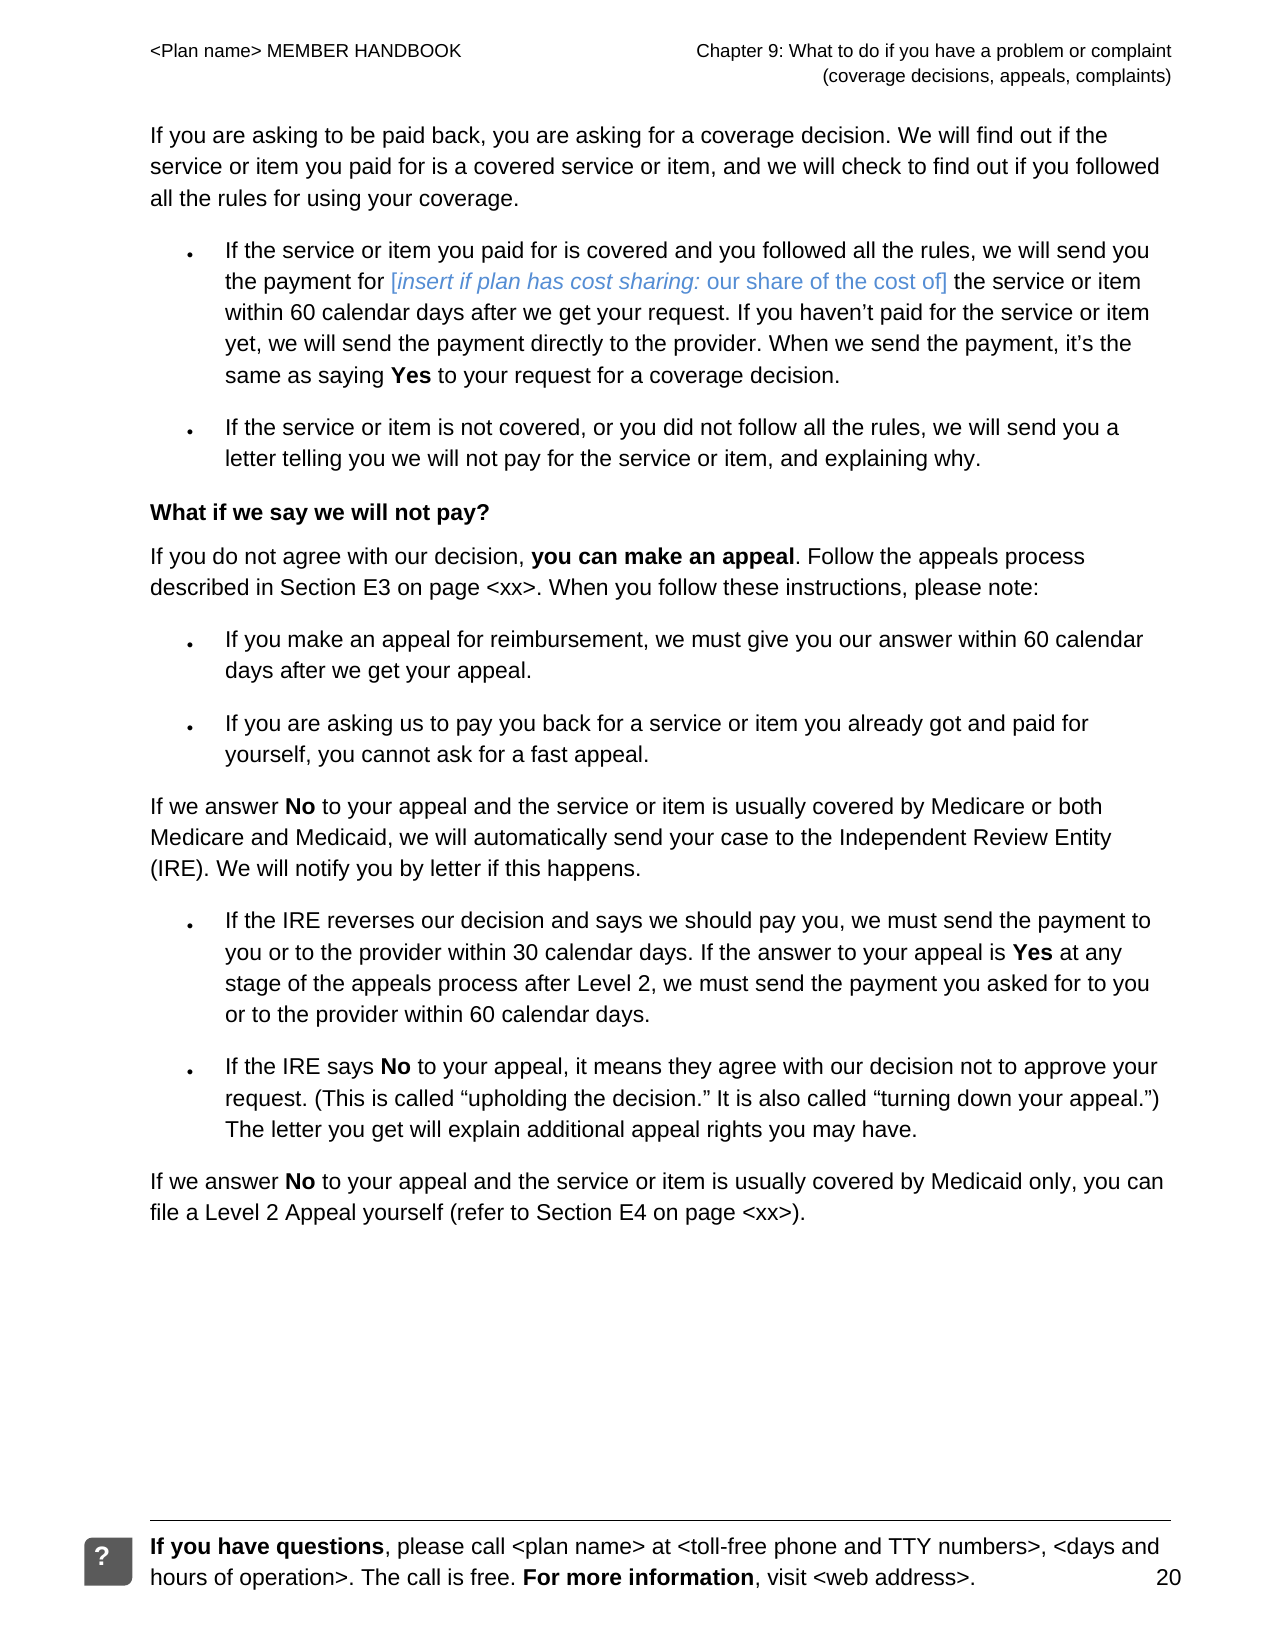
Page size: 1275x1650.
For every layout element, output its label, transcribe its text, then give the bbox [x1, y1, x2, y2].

list If the service or item is not covered, or you did not follow all the rules, we will send you a letter telling you we will not pay for the service or item, and explaining why. [187, 410, 1171, 473]
list If the IRE says No to your appeal, it means they agree with our decision not to approve your request. (This is called “upholding the decision.” It is also called “turning down your appeal.”) The letter you get will explain additional appeal rights you may have. [187, 1050, 1171, 1143]
text If we answer No to your appeal and the service or item is usually covered by Medicaid only, you can file a Level 2 Appeal yourself (refer to Section E4 on page <xx>). [150, 1164, 1171, 1227]
text If you do not agree with our decision, you can make an appeal. Follow the appeals process described in Section E3 on page <xx>. When you follow these instructions, please note: [150, 539, 1171, 602]
list If the IRE reverses our decision and says we should pay you, we must send the payment to you or to the provider within 30 calendar days. If the answer to your appeal is Yes at any stage of the appeals process after Level 2, we must send the payment you asked for to you or to the provider within 60 calendar days. [187, 904, 1171, 1029]
list If you are asking us to pay you back for a service or item you already got and paid for yourself, you cannot ask for a fast appeal. [187, 706, 1171, 768]
text If we answer No to your appeal and the service or item is usually covered by Medicare or both Medicare and Medicaid, we will automatically send your case to the Independent Review Entity (IRE). We will notify you by letter if this happens. [150, 789, 1171, 883]
subtitle What if we say we will not pay? [150, 493, 1096, 527]
list If the service or item you paid for is covered and you followed all the rules, we will send you the payment for [insert if plan has cost sharing: our share of the cost of] the service or item within 60 calendar days after we get your request. If you haven’t paid for the service or item yet, we will send the payment directly to the provider. When we send the payment, it’s the same as saying Yes to your request for a coverage decision. [187, 233, 1171, 389]
text If you are asking to be paid back, you are asking for a coverage decision. We will find out if the service or item you paid for is a covered service or item, and we will check to find out if you followed all the rules for using your coverage. [150, 118, 1171, 212]
list If you make an appeal for reimbursement, we must give you our answer within 60 calendar days after we get your appeal. [187, 623, 1171, 685]
